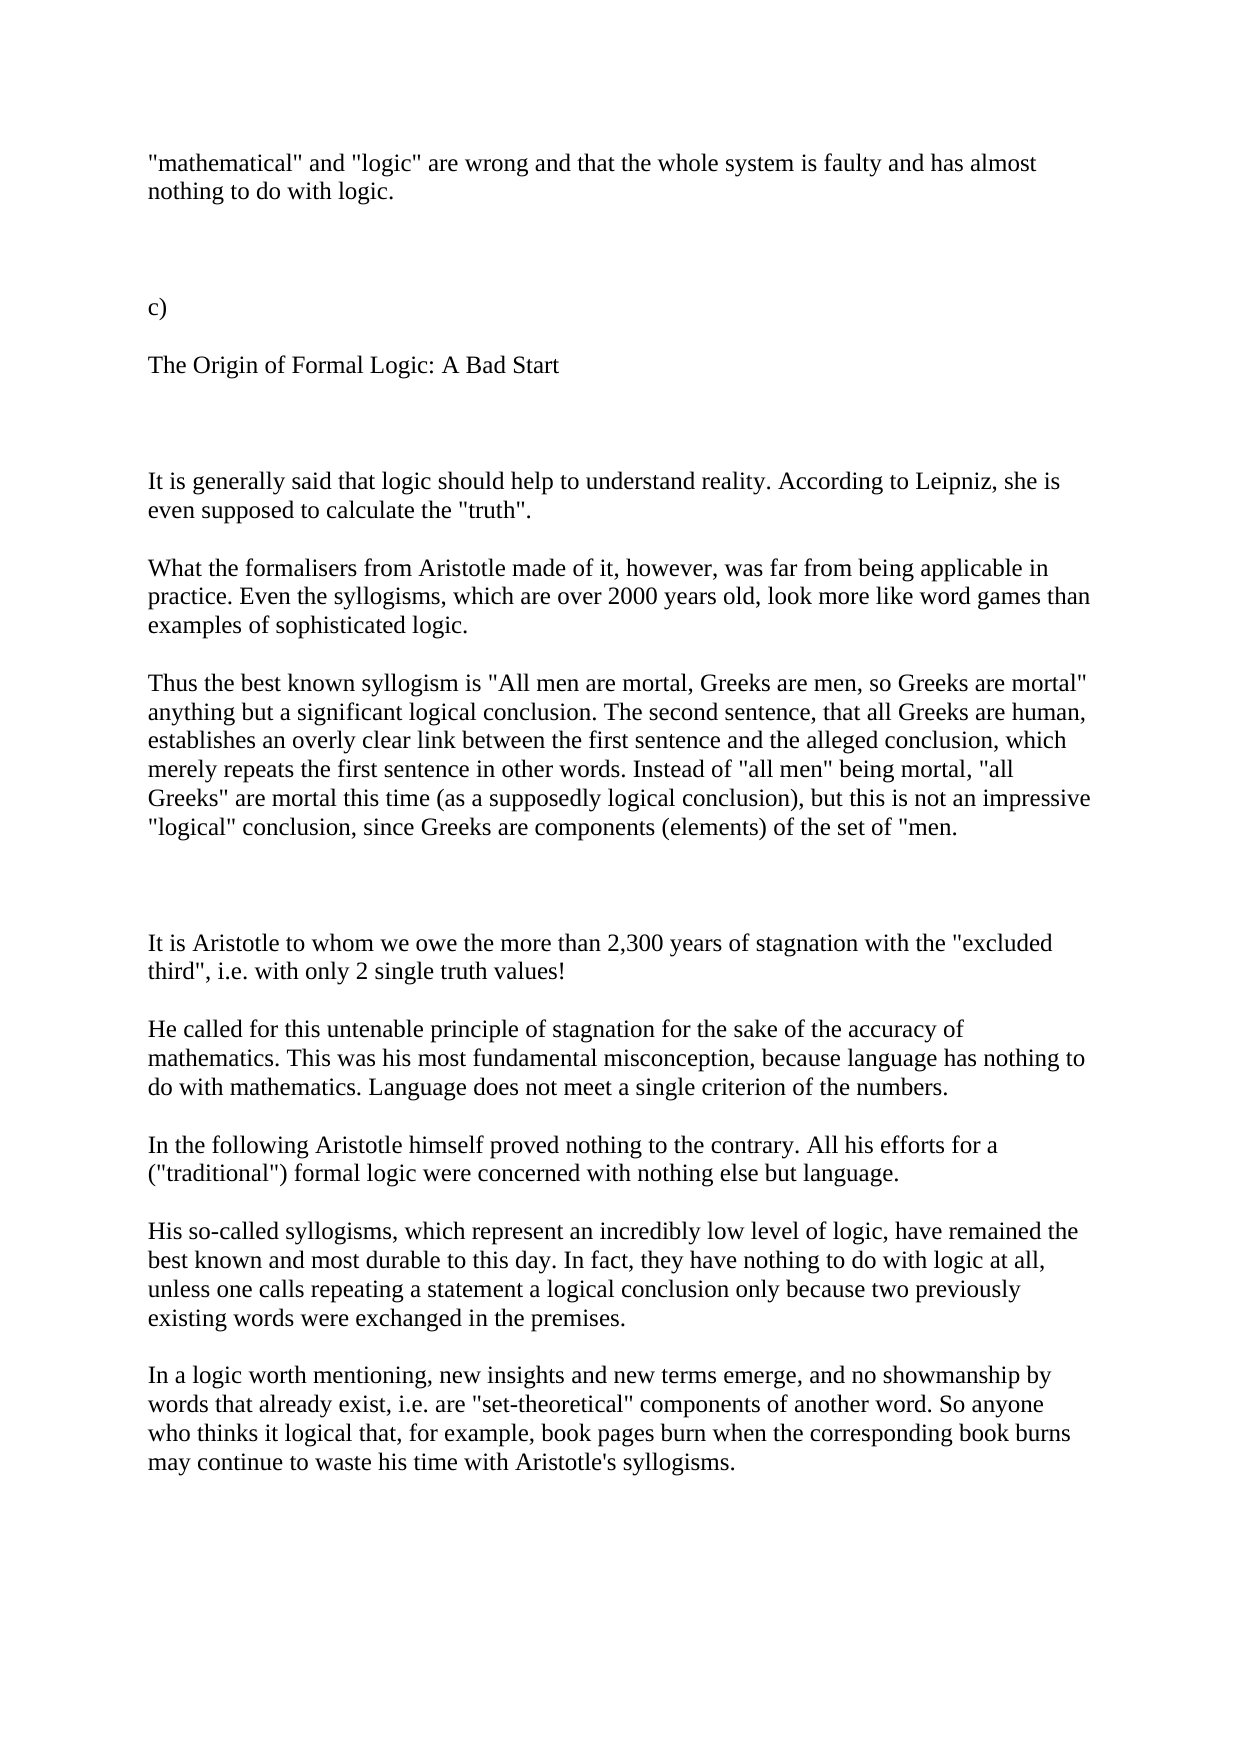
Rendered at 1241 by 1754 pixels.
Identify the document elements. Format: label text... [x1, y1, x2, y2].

text What the formalisers from Aristotle made of it, however, was far from being applicable in practice. Even the syllogisms, which are over 2000 years old, look more like word games than examples of sophisticated logic. [148, 553, 1093, 639]
text It is Aristotle to whom we owe the more than 2,300 years of stagnation with the "excluded third", i.e. with only 2 single truth values! [148, 928, 1093, 985]
text He called for this untenable principle of stagnation for the sake of the accuracy of mathematics. This was his most fundamental misconception, because language has nothing to do with mathematics. Language does not meet a single criterion of the numbers. [148, 1014, 1093, 1101]
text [148, 148, 1093, 205]
text The Origin of Formal Logic: A Bad Start [148, 350, 1093, 379]
text In the following Aristotle himself proved nothing to the contrary. All his efforts for a ("traditional") formal logic were concerned with nothing else but language. [148, 1130, 1093, 1187]
text c) [148, 292, 1093, 321]
text It is generally said that logic should help to understand reality. According to Leipniz, she is even supposed to calculate the "truth". [148, 466, 1093, 523]
text His so-called syllogisms, which represent an incredibly low level of logic, have remained the best known and most durable to this day. In fact, they have nothing to do with logic at all, unless one calls repeating a statement a logical conclusion only because two previously existing words were exchanged in the premises. [148, 1216, 1093, 1331]
text In a logic worth mentioning, new insights and new terms emerge, and no showmanship by words that already exist, i.e. are "set-theoretical" components of another word. So anyone who thinks it logical that, for example, book pages burn when the corresponding book burns may continue to waste his time with Aristotle's syllogisms. [148, 1361, 1093, 1476]
text Thus the best known syllogism is "All men are mortal, Greeks are men, so Greeks are mortal" anything but a significant logical conclusion. The second sentence, that all Greeks are human, establishes an overly clear link between the first sentence and the alleged conclusion, which merely repeats the first sentence in other words. Instead of "all men" being mortal, "all Greeks" are mortal this time (as a supposedly logical conclusion), but this is not an impressive "logical" conclusion, since Greeks are components (elements) of the set of "men. [148, 668, 1093, 841]
